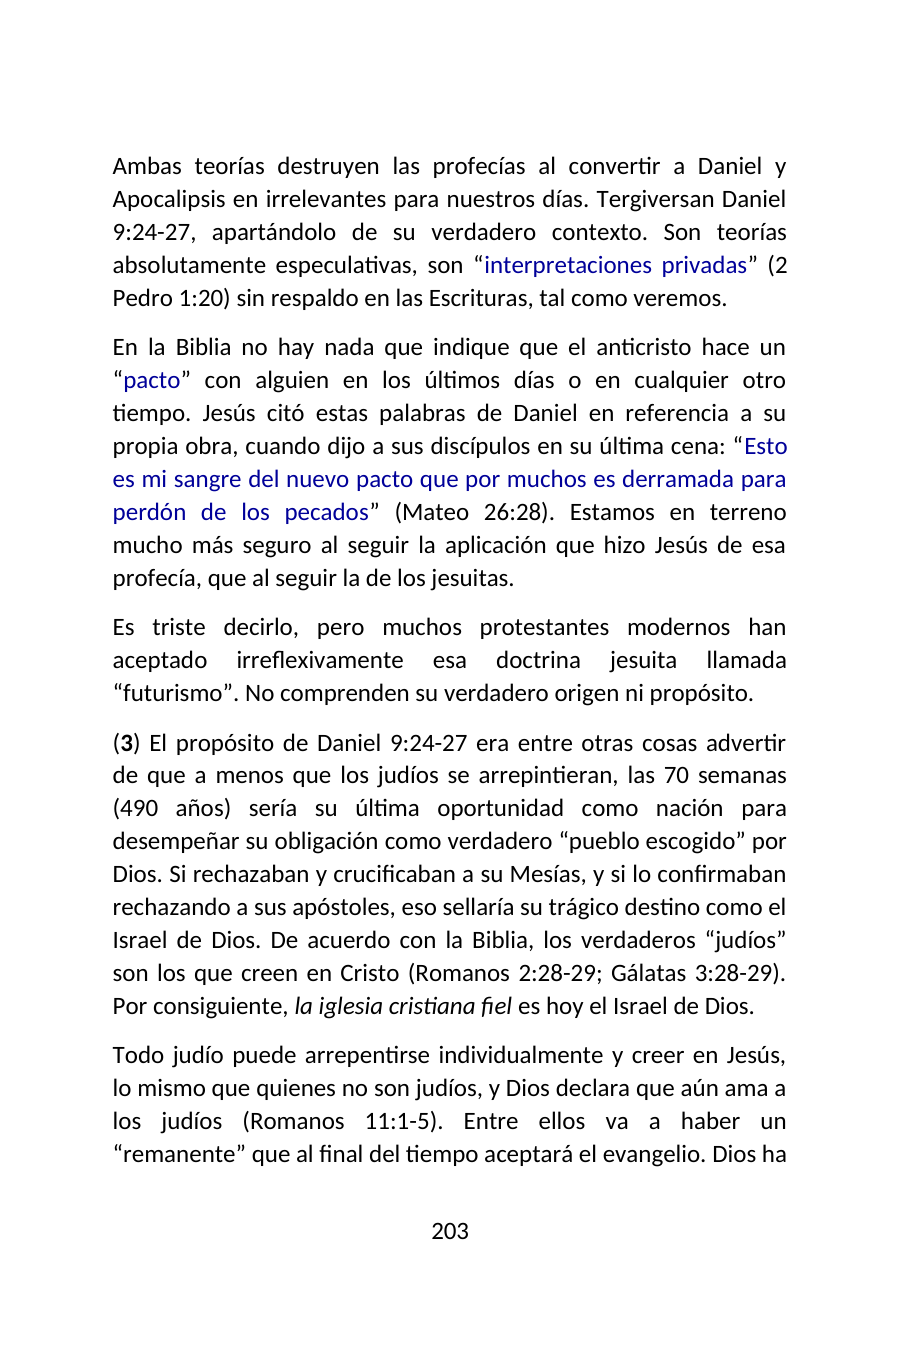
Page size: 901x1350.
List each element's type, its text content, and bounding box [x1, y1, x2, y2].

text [112, 1039, 788, 1169]
text Ambas teorías destruyen las profecías al convertir a Daniel y Apocalipsis en irrelevantes para nuestros días. Tergiversan Daniel 9:24-27, apartándolo de su verdadero contexto. Son teorías absolutamente especulativas, son “interpretaciones privadas” (2 Pedro 1:20) sin respaldo en las Escrituras, tal como veremos. [112, 150, 788, 312]
text En la Biblia no hay nada que indique que el anticristo hace un “pacto” con alguien en los últimos días o en cualquier otro tiempo. Jesús citó estas palabras de Daniel en referencia a su propia obra, cuando dijo a sus discípulos en su última cena: “Esto es mi sangre del nuevo pacto que por muchos es derramada para perdón de los pecados” (Mateo 26:28). Estamos en terreno mucho más seguro al seguir la aplicación que hizo Jesús de esa profecía, que al seguir la de los jesuitas. [112, 331, 788, 592]
text Es triste decirlo, pero muchos protestantes modernos han aceptado irreflexivamente esa doctrina jesuita llamada “futurismo”. No comprenden su verdadero origen ni propósito. [112, 611, 788, 708]
text (3) El propósito de Daniel 9:24-27 era entre otras cosas advertir de que a menos que los judíos se arrepintieran, las 70 semanas (490 años) sería su última oportunidad como nación para desempeñar su obligación como verdadero “pueblo escogido” por Dios. Si rechazaban y crucificaban a su Mesías, y si lo confirmaban rechazando a sus apóstoles, eso sellaría su trágico destino como el Israel de Dios. De acuerdo con la Biblia, los verdaderos “judíos” son los que creen en Cristo (Romanos 2:28-29; Gálatas 3:28-29). Por consiguiente, la iglesia cristiana fiel es hoy el Israel de Dios. [112, 727, 788, 1021]
